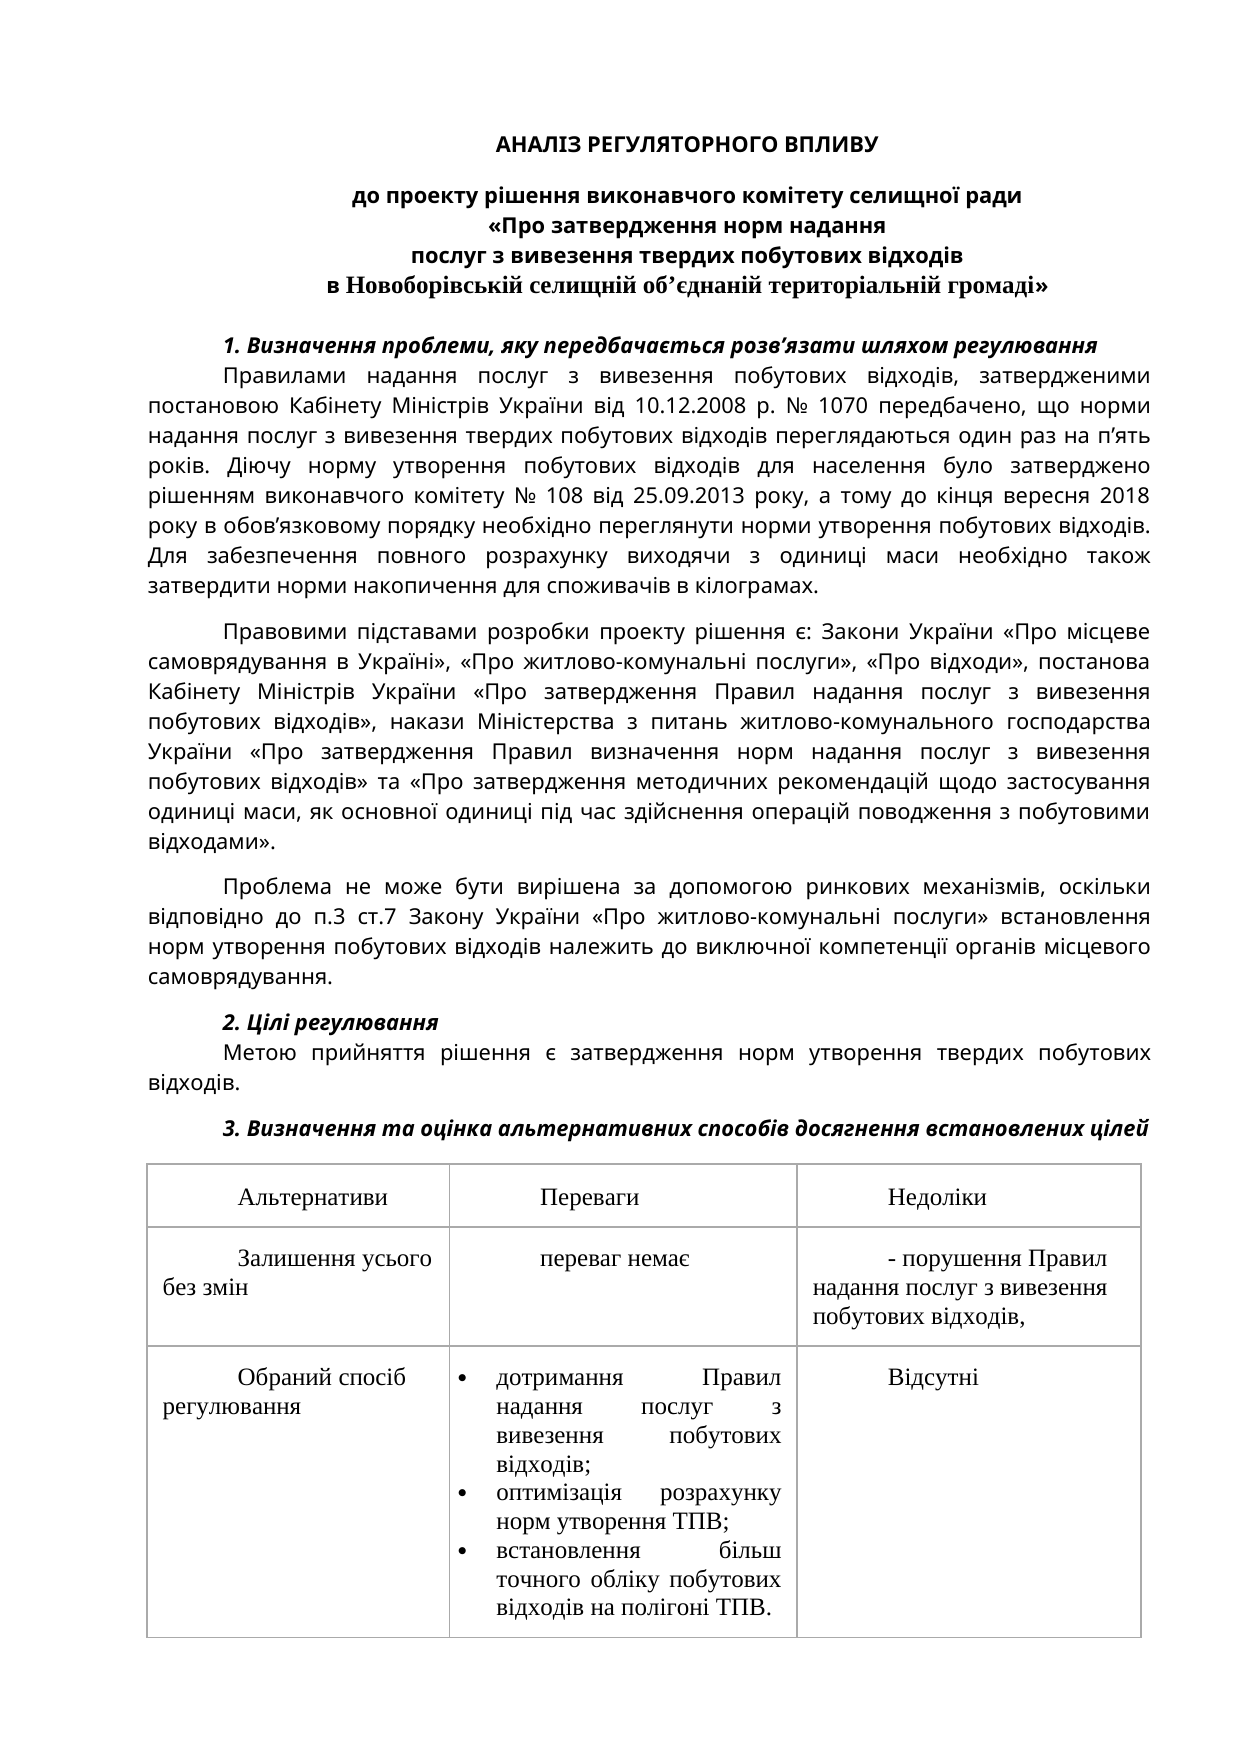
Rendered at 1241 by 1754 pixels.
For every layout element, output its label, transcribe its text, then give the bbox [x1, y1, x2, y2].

table_cell дотримання Правил надання послуг з вивезення побутових відходів; оптимізація розрахунку норм утворення ТПВ; встановлення більш точного обліку побутових відходів на полігоні ТПВ. [450, 1347, 796, 1637]
text «Про затвердження норм надання [148, 210, 1152, 240]
text Правовими підставами розробки проекту рішення є: Закони України «Про місцеве самоврядування в Україні», «Про житлово-комунальні послуги», «Про відходи», постанова Кабінету Міністрів України «Про затвердження Правил надання послуг з вивезення побутових відходів», накази Міністерства з питань житлово-комунального господарства України «Про затвердження Правил визначення норм надання послуг з вивезення побутових відходів» та «Про затвердження методичних рекомендацій щодо застосування одиниці маси, як основної одиниці під час здійснення операцій поводження з побутовими відходами». [148, 615, 1152, 855]
text 2. Цілі регулювання [148, 1007, 1152, 1037]
table_header Альтернативи [148, 1165, 449, 1226]
table_header Недоліки [798, 1165, 1140, 1226]
text Проблема не може бути вирішена за допомогою ринкових механізмів, оскільки відповідно до п.3 ст.7 Закону України «Про житлово-комунальні послуги» встановлення норм утворення побутових відходів належить до виключної компетенції органів місцевого самоврядування. [148, 871, 1152, 991]
table_cell Відсутні [798, 1347, 1140, 1637]
text до проекту рішення виконавчого комітету селищної ради [148, 180, 1152, 210]
table_cell переваг немає [450, 1228, 796, 1345]
table_cell - порушення Правил надання послуг з вивезення побутових відходів, [798, 1228, 1140, 1345]
text Правилами надання послуг з вивезення побутових відходів, затвердженими постановою Кабінету Міністрів України від 10.12.2008 р. № 1070 передбачено, що норми надання послуг з вивезення твердих побутових відходів переглядаються один раз на п’ять років. Діючу норму утворення побутових відходів для населення було затверджено рішенням виконавчого комітету № 108 від 25.09.2013 року, а тому до кінця вересня 2018 року в обов’язковому порядку необхідно переглянути норми утворення побутових відходів. Для забезпечення повного розрахунку виходячи з одиниці маси необхідно також затвердити норми накопичення для споживачів в кілограмах. [148, 360, 1152, 600]
table_header Переваги [450, 1165, 796, 1226]
text АНАЛІЗ РЕГУЛЯТОРНОГО ВПЛИВУ [148, 129, 1152, 159]
text Метою прийняття рішення є затвердження норм утворення твердих побутових відходів. [148, 1037, 1152, 1097]
text 1. Визначення проблеми, яку передбачається розв’язати шляхом регулювання [148, 330, 1152, 360]
text в Новоборівській селищній об’єднаній територіальній громаді» [148, 270, 1152, 300]
table_cell Обраний спосіб регулювання [148, 1347, 449, 1637]
text послуг з вивезення твердих побутових відходів [148, 240, 1152, 270]
text 3. Визначення та оцінка альтернативних способів досягнення встановлених цілей [148, 1112, 1152, 1142]
table_cell Залишення усього без змін [148, 1228, 449, 1345]
